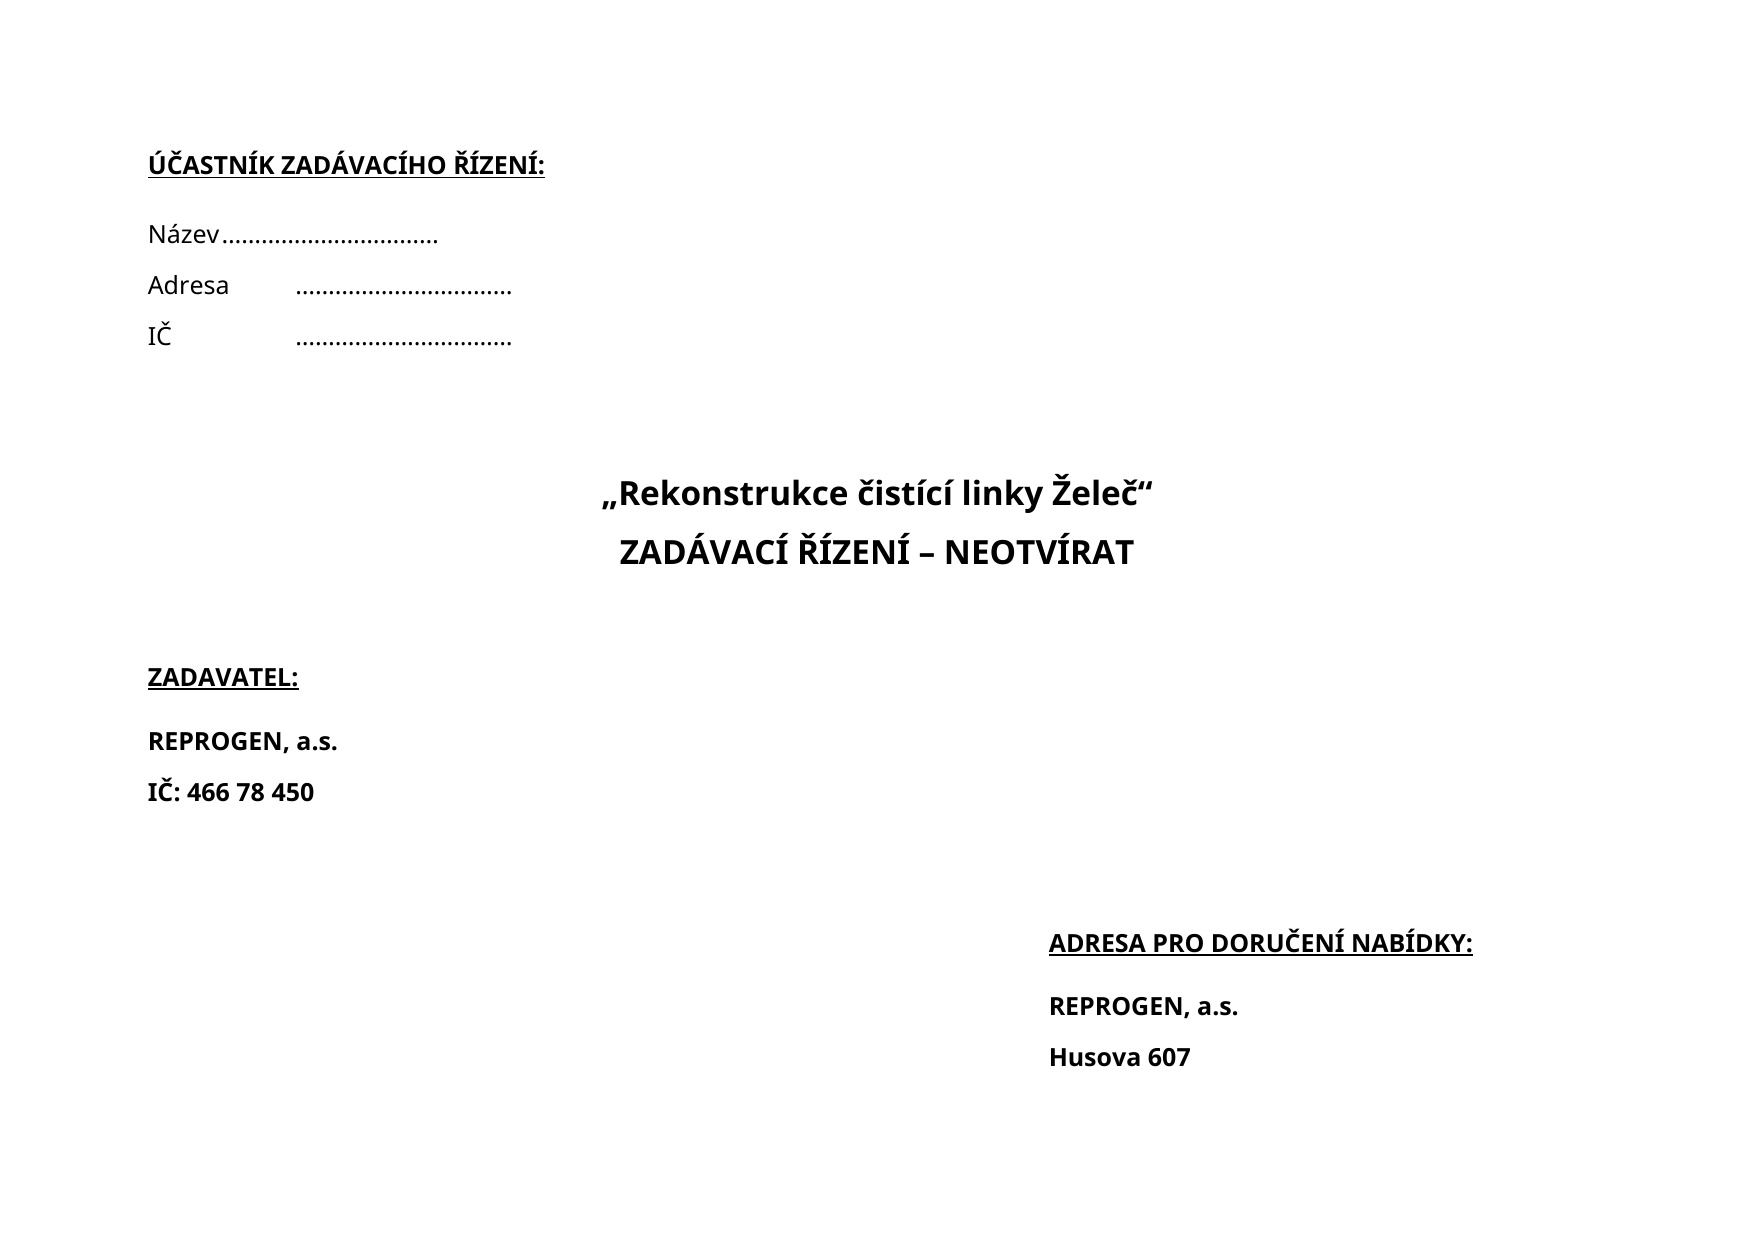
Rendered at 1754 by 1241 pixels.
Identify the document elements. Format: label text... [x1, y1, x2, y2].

text IČ …………………………… [148, 319, 1606, 353]
text ADRESA PRO DORUČENÍ NABÍDKY: [1048, 925, 1606, 959]
text Název …………………………… [148, 217, 1606, 251]
text ZADÁVACÍ ŘÍZENÍ – NEOTVÍRAT [148, 529, 1606, 574]
text ÚČASTNÍK ZADÁVACÍHO ŘÍZENÍ: [148, 148, 1606, 182]
text Adresa …………………………… [148, 268, 1606, 302]
text REPROGEN, a.s. [1048, 989, 1606, 1023]
text ZADAVATEL: [148, 660, 1606, 694]
text „Rekonstrukce čistící linky Želeč“ [148, 470, 1606, 516]
text Husova 607 [1048, 1040, 1606, 1074]
text IČ: 466 78 450 [148, 774, 1606, 808]
text REPROGEN, a.s. [148, 723, 1606, 757]
